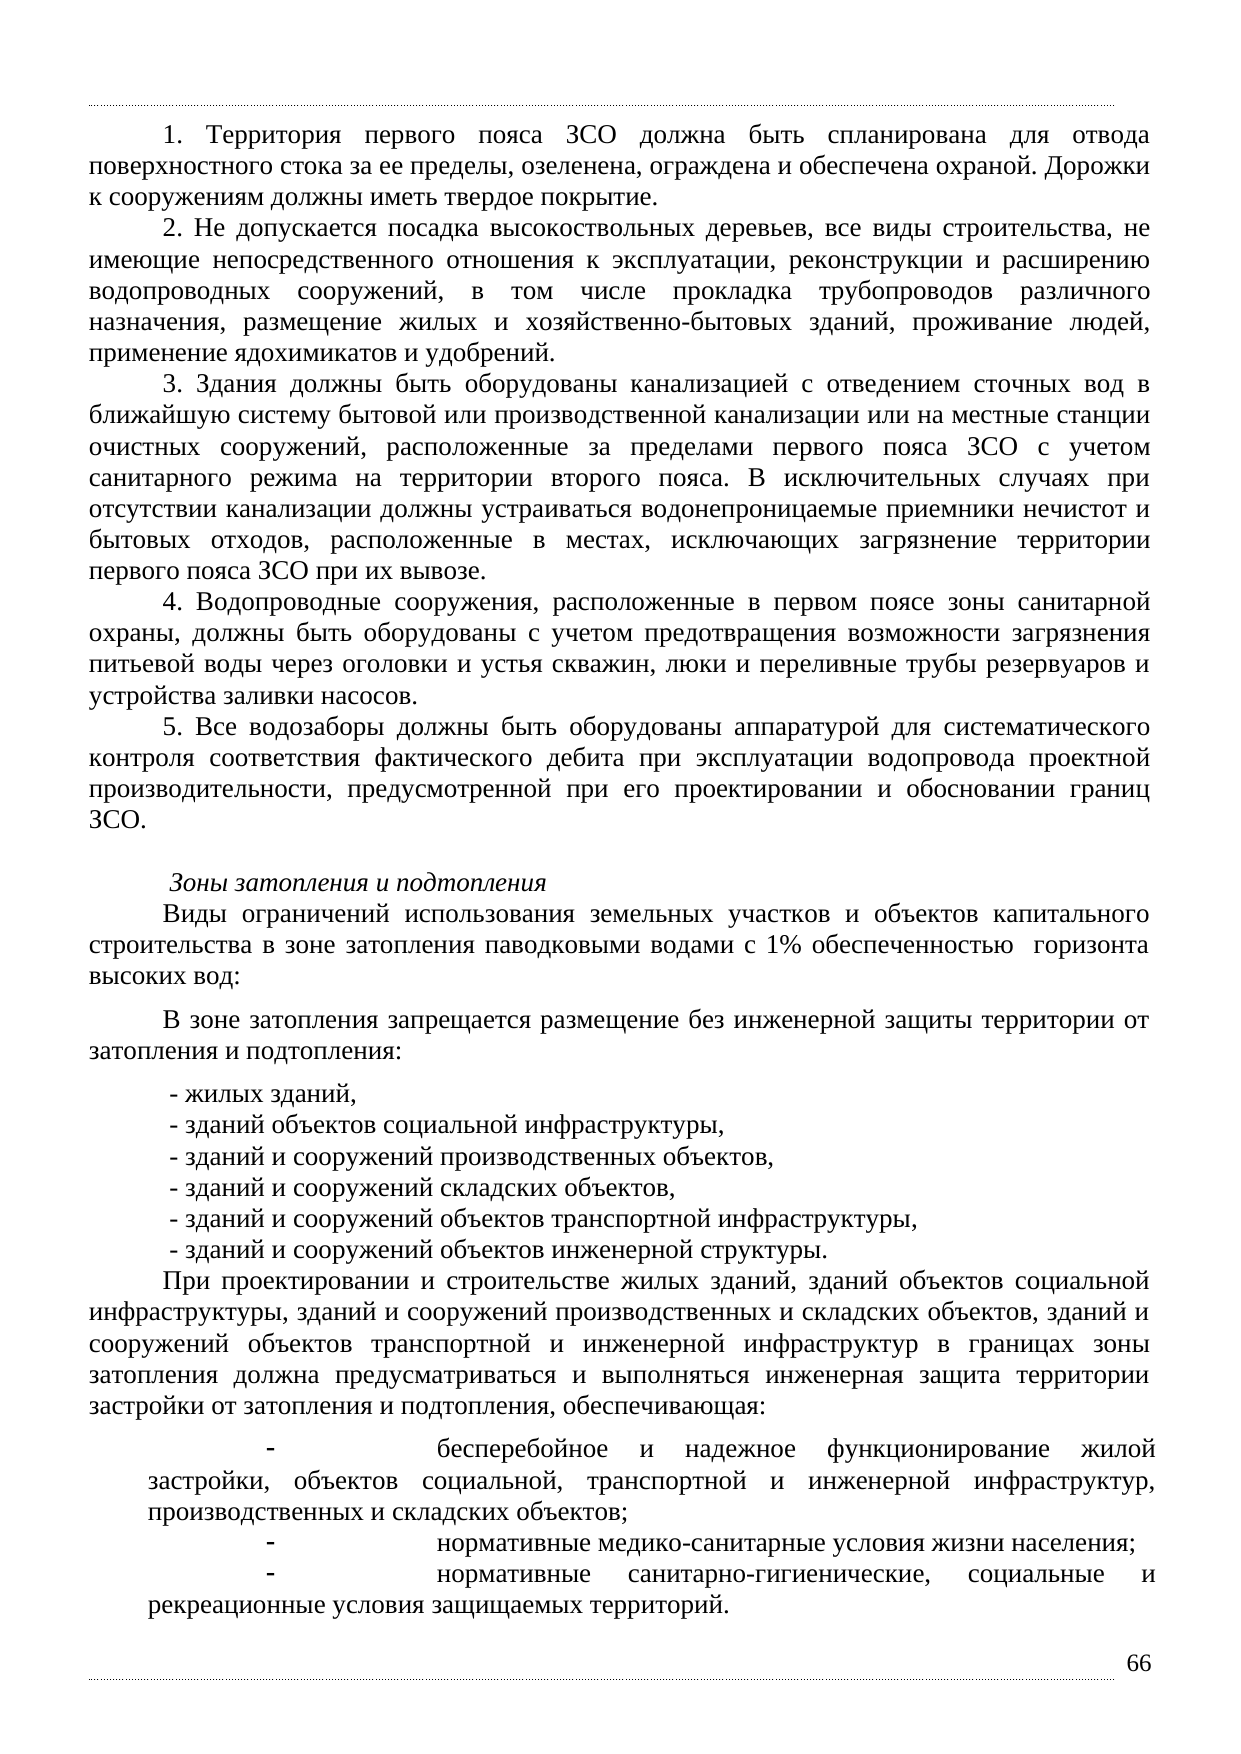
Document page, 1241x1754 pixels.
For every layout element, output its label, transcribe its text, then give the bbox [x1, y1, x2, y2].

text Зоны затопления и подтопления [89, 866, 1152, 897]
text В зоне затопления запрещается размещение без инженерной защиты территории от затопления и подтопления: [89, 1003, 1151, 1065]
text - зданий и сооружений складских объектов, [89, 1171, 1152, 1202]
text - зданий объектов социальной инфраструктуры, [89, 1109, 1152, 1140]
text 4. Водопроводные сооружения, расположенные в первом поясе зоны санитарной охраны, должны быть оборудованы с учетом предотвращения возможности загрязнения питьевой воды через оголовки и устья скважин, люки и переливные трубы резервуаров и устройства заливки насосов. [89, 585, 1152, 710]
text - жилых зданий, [89, 1077, 1152, 1109]
text - зданий и сооружений объектов транспортной инфраструктуры, [89, 1202, 1152, 1233]
list бесперебойное и надежное функционирование жилой застройки, объектов социальной, транспортной и инженерной инфраструктур, производственных и складских объектов; [148, 1433, 1157, 1526]
text - зданий и сооружений объектов инженерной структуры. [89, 1233, 1152, 1264]
text 3. Здания должны быть оборудованы канализацией с отведением сточных вод в ближайшую систему бытовой или производственной канализации или на местные станции очистных сооружений, расположенные за пределами первого пояса ЗСО с учетом санитарного режима на территории второго пояса. В исключительных случаях при отсутствии канализации должны устраиваться водонепроницаемые приемники нечистот и бытовых отходов, расположенные в местах, исключающих загрязнение территории первого пояса ЗСО при их вывозе. [89, 367, 1152, 585]
text 5. Все водозаборы должны быть оборудованы аппаратурой для систематического контроля соответствия фактического дебита при эксплуатации водопровода проектной производительности, предусмотренной при его проектировании и обосновании границ ЗСО. [89, 710, 1152, 834]
list нормативные медико-санитарные условия жизни населения; [148, 1526, 1157, 1557]
text При проектировании и строительстве жилых зданий, зданий объектов социальной инфраструктуры, зданий и сооружений производственных и складских объектов, зданий и сооружений объектов транспортной и инженерной инфраструктур в границах зоны затопления должна предусматриваться и выполняться инженерная защита территории застройки от затопления и подтопления, обеспечивающая: [89, 1264, 1151, 1420]
text 1. Территория первого пояса ЗСО должна быть спланирована для отвода поверхностного стока за ее пределы, озеленена, ограждена и обеспечена охраной. Дорожки к сооружениям должны иметь твердое покрытие. [89, 118, 1152, 212]
text Виды ограничений использования земельных участков и объектов капитального строительства в зоне затопления паводковыми водами с 1% обеспеченностью горизонта высоких вод: [89, 897, 1151, 990]
list нормативные санитарно-гигиенические, социальные и рекреационные условия защищаемых территорий. [148, 1557, 1157, 1620]
text - зданий и сооружений производственных объектов, [89, 1140, 1152, 1171]
text 2. Не допускается посадка высокоствольных деревьев, все виды строительства, не имеющие непосредственного отношения к эксплуатации, реконструкции и расширению водопроводных сооружений, в том числе прокладка трубопроводов различного назначения, размещение жилых и хозяйственно-бытовых зданий, проживание людей, применение ядохимикатов и удобрений. [89, 212, 1152, 367]
